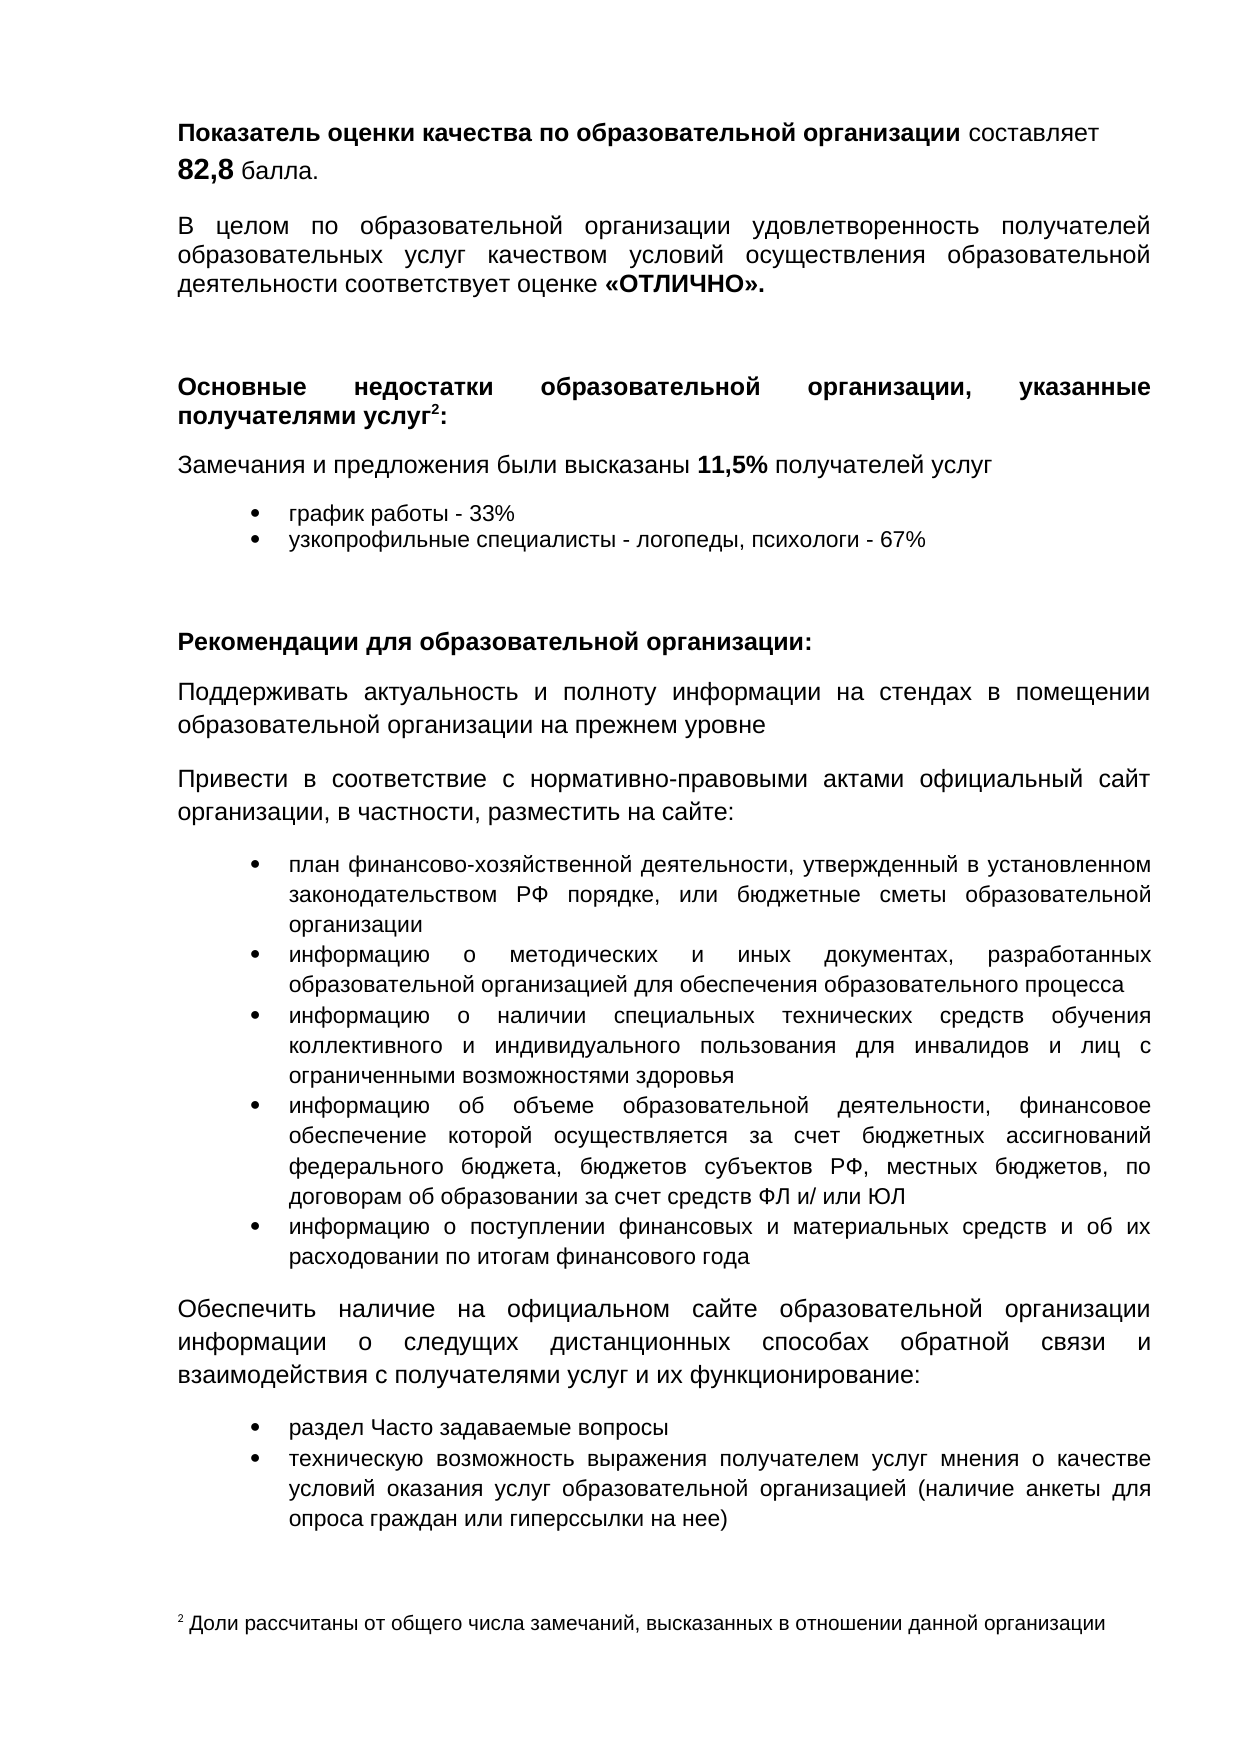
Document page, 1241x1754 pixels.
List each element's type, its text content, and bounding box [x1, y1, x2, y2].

text Обеспечить наличие на официальном сайте образовательной организации информации о следущих дистанционных способах обратной связи и взаимодействия с получателями услуг и их функционирование: [177, 1294, 1152, 1389]
text Основные недостатки образовательной организации, указанные получателями услуг: [177, 372, 1152, 429]
text Поддерживать актуальность и полноту информации на стендах в помещении образовательной организации на прежнем уровне [177, 677, 1152, 739]
list техническую возможность выражения получателем услуг мнения о качестве условий оказания услуг образовательной организацией (наличие анкеты для опроса граждан или гиперссылки на нее) [251, 1444, 1152, 1531]
text Показатель оценки качества по образовательной организации составляет 82,8 балла. [177, 118, 1152, 185]
text Рекомендации для образовательной организации: [177, 627, 1152, 656]
list информацию об объеме образовательной деятельности, финансовое обеспечение которой осуществляется за счет бюджетных ассигнований федерального бюджета, бюджетов субъектов РФ, местных бюджетов, по договорам об образовании за счет средств ФЛ и/ или ЮЛ [251, 1092, 1152, 1209]
text В целом по образовательной организации удовлетворенность получателей образовательных услуг качеством условий осуществления образовательной деятельности соответствует оценке «ОТЛИЧНО». [177, 211, 1152, 297]
list узкопрофильные специалисты - логопеды, психологи - 67% [251, 526, 1152, 553]
list информацию о методических и иных документах, разработанных образовательной организацией для обеспечения образовательного процесса [251, 941, 1152, 998]
text Замечания и предложения были высказаны 11,5% получателей услуг [177, 450, 1152, 479]
list раздел Часто задаваемые вопросы [251, 1414, 1152, 1441]
list план финансово-хозяйственной деятельности, утвержденный в установленном законодательством РФ порядке, или бюджетные сметы образовательной организации [251, 851, 1152, 937]
text Привести в соответствие с нормативно-правовыми актами официальный сайт организации, в частности, разместить на сайте: [177, 764, 1152, 826]
list информацию о наличии специальных технических средств обучения коллективного и индивидуального пользования для инвалидов и лиц с ограниченными возможностями здоровья [251, 1002, 1152, 1088]
list информацию о поступлении финансовых и материальных средств и об их расходовании по итогам финансового года [251, 1213, 1152, 1270]
list график работы - 33% [251, 500, 1152, 526]
